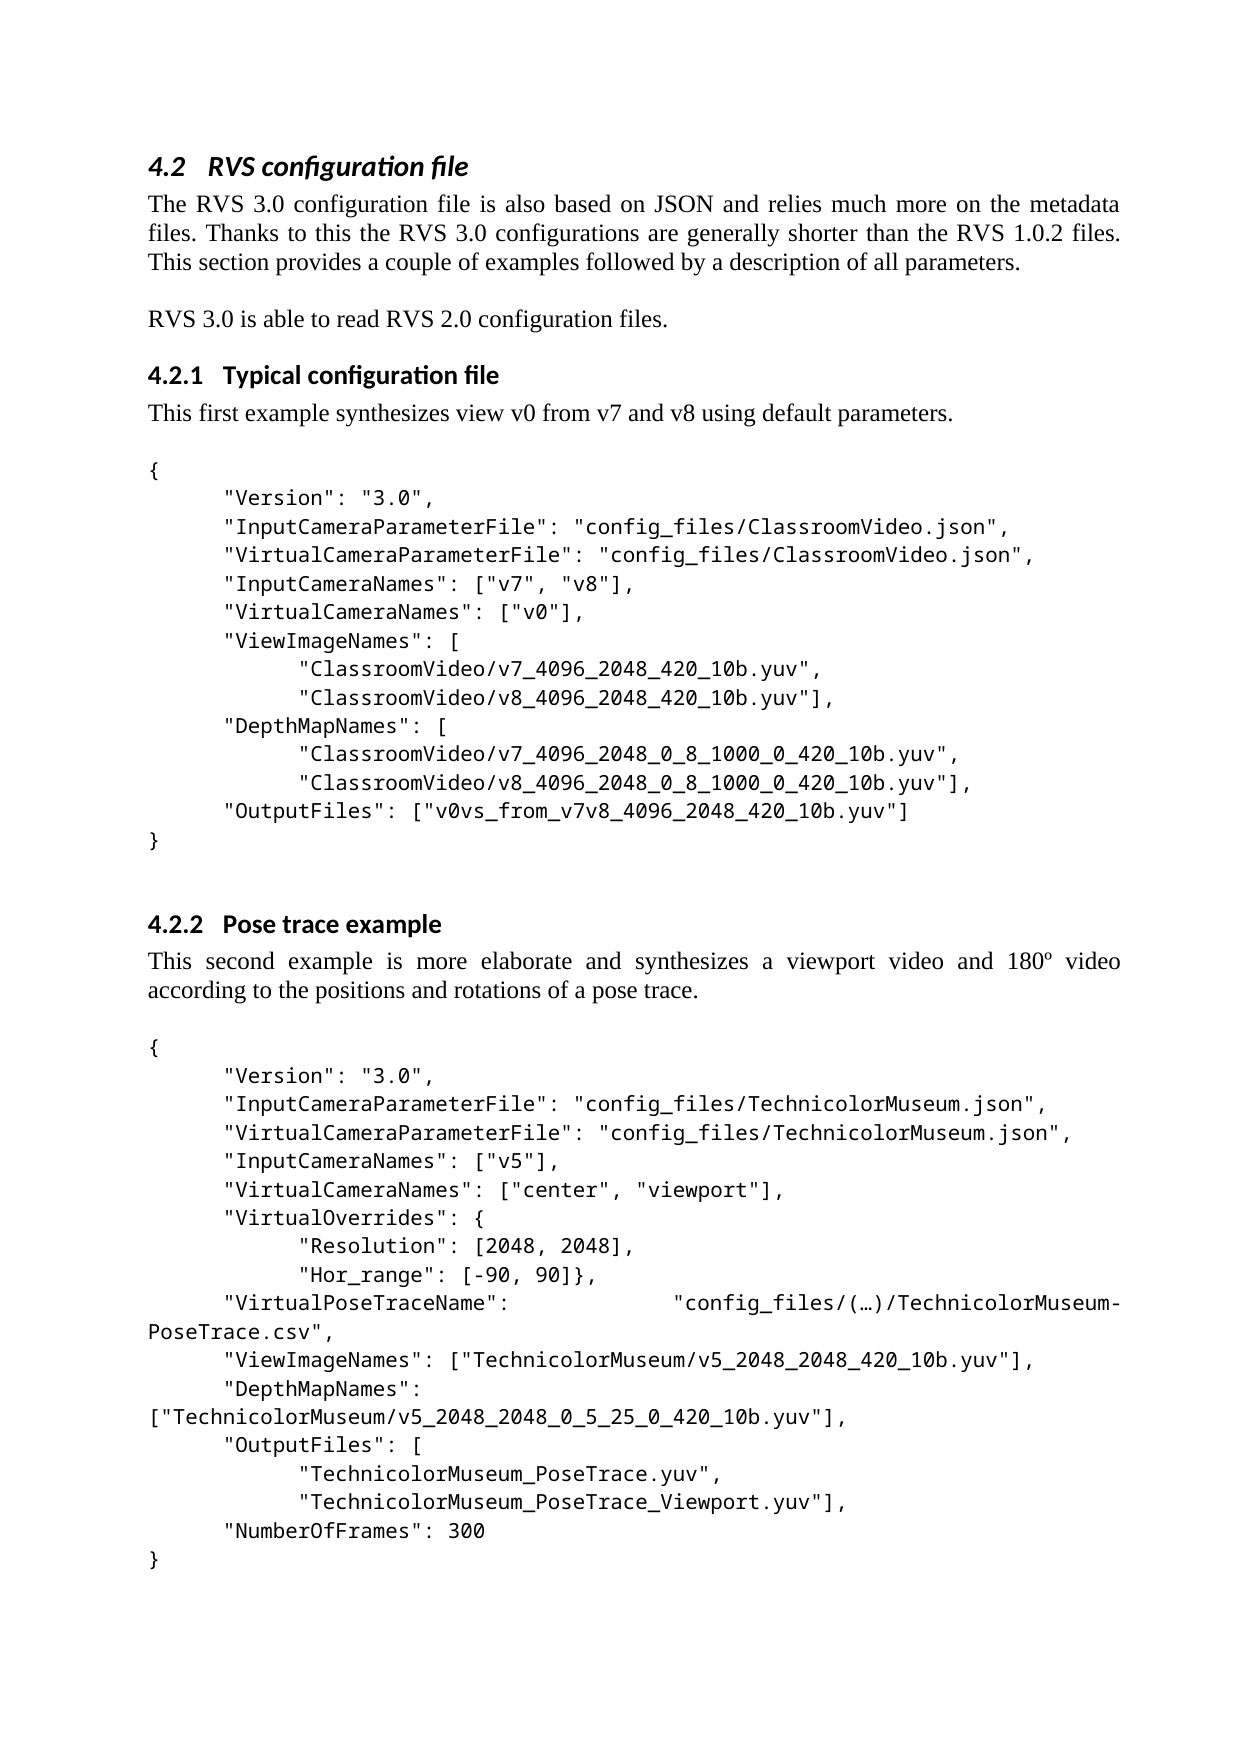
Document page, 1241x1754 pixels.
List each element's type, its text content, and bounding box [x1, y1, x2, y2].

text RVS 3.0 is able to read RVS 2.0 configuration files. [148, 304, 1122, 333]
text "VirtualOverrides": { [148, 1203, 1122, 1232]
text "Resolution": [2048, 2048], [148, 1232, 1122, 1260]
subtitle Typical configuration file [148, 358, 1122, 391]
text "ViewImageNames": [ [148, 626, 1122, 654]
text "Version": "3.0", [148, 1061, 1122, 1089]
text "TechnicolorMuseum_PoseTrace.yuv", [148, 1459, 1122, 1487]
text "Hor_range": [-90, 90]}, [148, 1260, 1122, 1288]
text "VirtualCameraNames": ["v0"], [148, 597, 1122, 626]
text "VirtualCameraParameterFile": "config_files/TechnicolorMuseum.json", [148, 1118, 1122, 1146]
text "NumberOfFrames": 300 [148, 1516, 1122, 1544]
text This first example synthesizes view v0 from v7 and v8 using default parameters. [148, 398, 1122, 426]
text "OutputFiles": ["v0vs_from_v7v8_4096_2048_420_10b.yuv"] [148, 796, 1122, 825]
text "InputCameraParameterFile": "config_files/ClassroomVideo.json", [148, 512, 1122, 540]
text "ClassroomVideo/v8_4096_2048_0_8_1000_0_420_10b.yuv"], [148, 768, 1122, 796]
subtitle Pose trace example [148, 907, 1122, 940]
text "VirtualPoseTraceName": "config_files/(…)/TechnicolorMuseum-PoseTrace.csv", [148, 1288, 1122, 1345]
text { [148, 1032, 1122, 1061]
text "OutputFiles": [ [148, 1431, 1122, 1459]
text } [148, 1544, 1122, 1573]
text "DepthMapNames": [ [148, 711, 1122, 739]
text "ClassroomVideo/v8_4096_2048_420_10b.yuv"], [148, 683, 1122, 711]
text "VirtualCameraNames": ["center", "viewport"], [148, 1175, 1122, 1203]
text "ViewImageNames": ["TechnicolorMuseum/v5_2048_2048_420_10b.yuv"], [148, 1345, 1122, 1374]
text "InputCameraNames": ["v7", "v8"], [148, 569, 1122, 597]
text "ClassroomVideo/v7_4096_2048_420_10b.yuv", [148, 654, 1122, 683]
text "ClassroomVideo/v7_4096_2048_0_8_1000_0_420_10b.yuv", [148, 739, 1122, 768]
text "DepthMapNames": ["TechnicolorMuseum/v5_2048_2048_0_5_25_0_420_10b.yuv"], [148, 1374, 1122, 1431]
text "VirtualCameraParameterFile": "config_files/ClassroomVideo.json", [148, 540, 1122, 569]
subtitle RVS configuration file [148, 148, 1122, 183]
text "InputCameraNames": ["v5"], [148, 1146, 1122, 1175]
text { [148, 455, 1122, 483]
text "Version": "3.0", [148, 483, 1122, 512]
text "InputCameraParameterFile": "config_files/TechnicolorMuseum.json", [148, 1089, 1122, 1118]
text This second example is more elaborate and synthesizes a viewport video and 180º video according to the positions and rotations of a pose trace. [148, 946, 1122, 1004]
text } [148, 825, 1122, 853]
text "TechnicolorMuseum_PoseTrace_Viewport.yuv"], [148, 1487, 1122, 1516]
text The RVS 3.0 configuration file is also based on JSON and relies much more on the metadata files. Thanks to this the RVS 3.0 configurations are generally shorter than the RVS 1.0.2 files. This section provides a couple of examples followed by a description of all parameters. [148, 189, 1122, 276]
